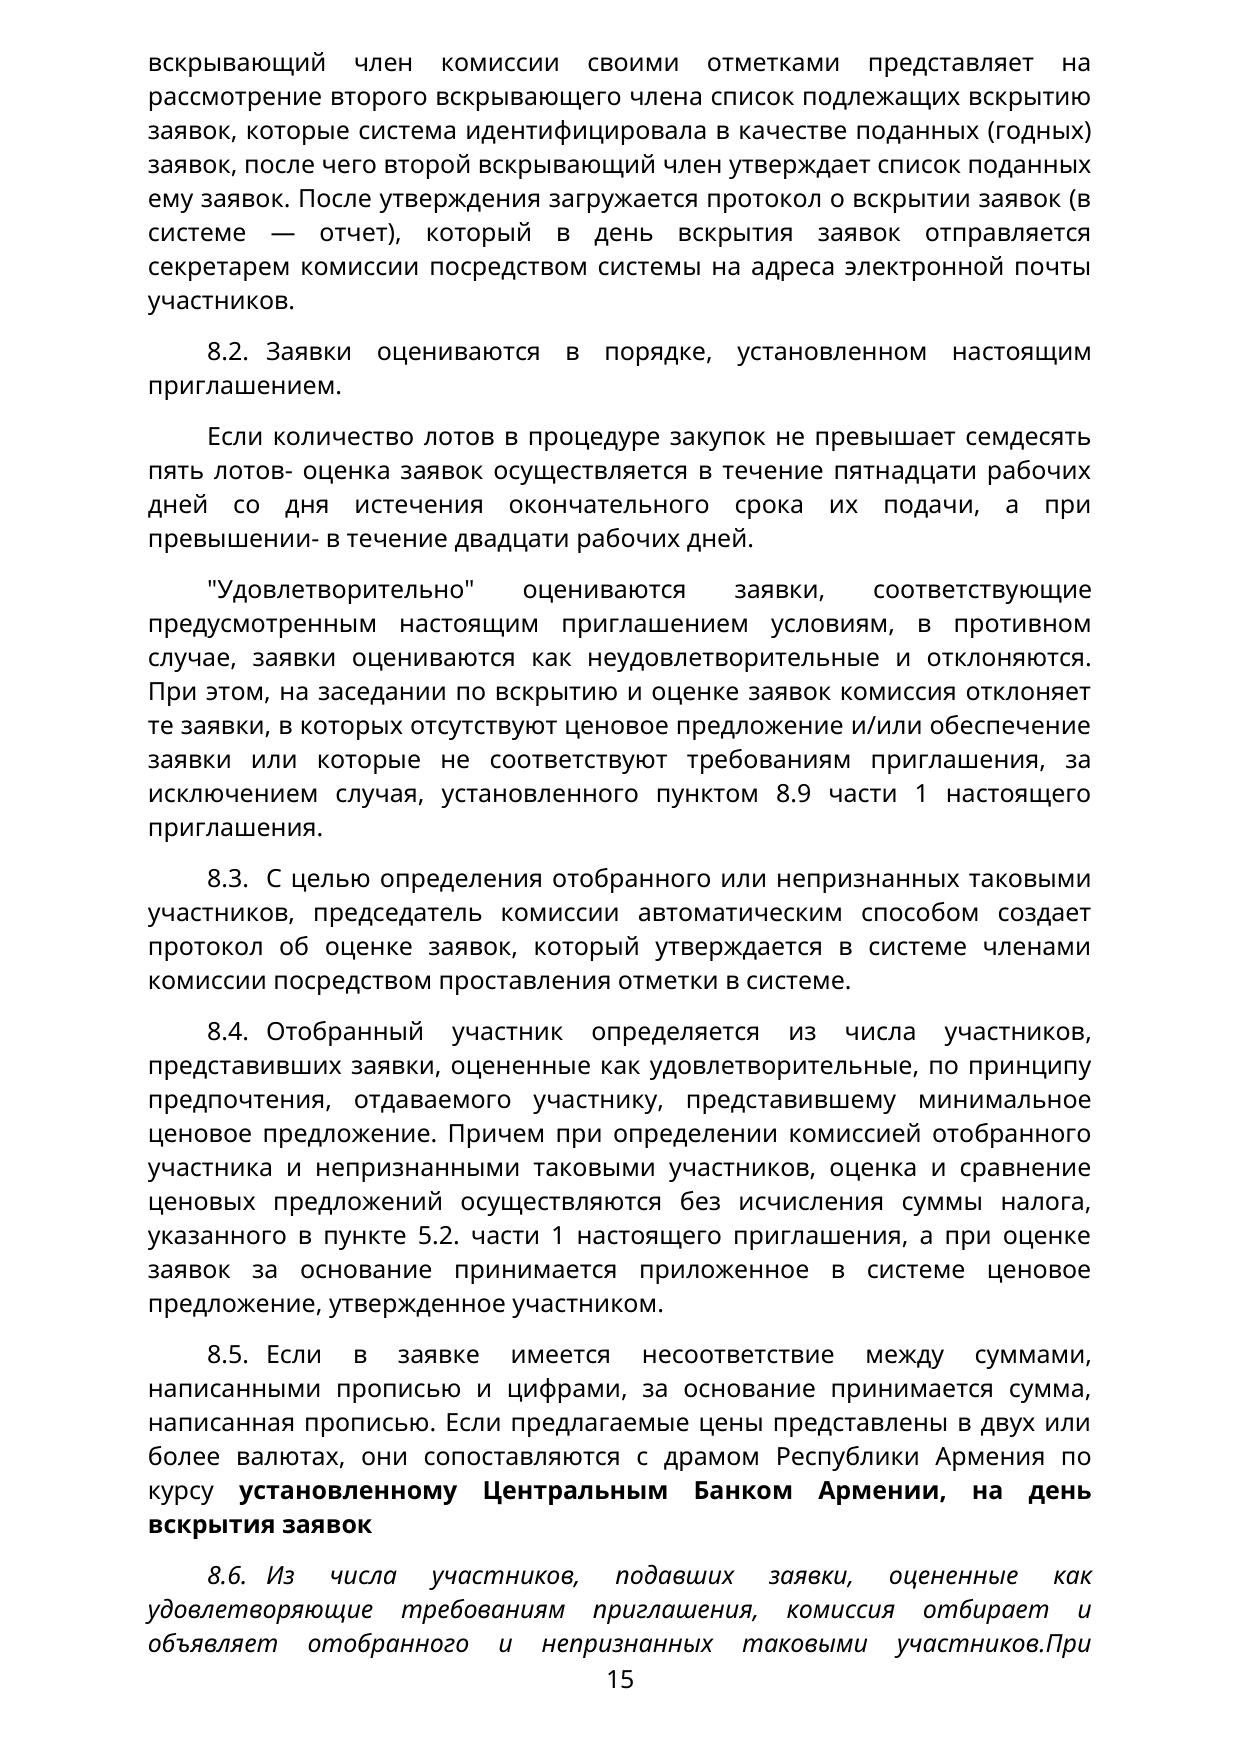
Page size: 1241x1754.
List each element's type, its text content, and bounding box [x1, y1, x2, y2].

text 8.5. Если в заявке имеется несоответствие между суммами, написанными прописью и цифрами, за основание принимается сумма, написанная прописью. Если предлагаемые цены представлены в двух или более валютах, они сопоставляются с драмом Республики Армения по курсу установленному Центральным Банком Армении, на день вскрытия заявок [148, 1337, 1092, 1541]
text 8.4. Отобранный участник определяется из числа участников, представивших заявки, оцененные как удовлетворительные, по принципу предпочтения, отдаваемого участнику, представившему минимальное ценовое предложение. Причем при определении комиссией отобранного участника и непризнанными таковыми участников, оценка и сравнение ценовых предложений осуществляются без исчисления суммы налога, указанного в пункте 5.2. части 1 настоящего приглашения, а при оценке заявок за основание принимается приложенное в системе ценовое предложение, утвержденное участником. [148, 1013, 1092, 1320]
text 8.3. С целью определения отобранного или непризнанных таковыми участников, председатель комиссии автоматическим способом создает протокол об оценке заявок, который утверждается в системе членами комиссии посредством проставления отметки в системе. [148, 860, 1092, 997]
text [148, 44, 1092, 317]
text Если количество лотов в процедуре закупок не превышает семдесять пять лотов- оценка заявок осуществляется в течение пятнадцати рабочих дней со дня истечения окончательного срока их подачи, а при превышении- в течение двадцати рабочих дней. [148, 418, 1092, 554]
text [148, 1558, 1092, 1660]
text "Удовлетворительно" оцениваются заявки, соответствующие предусмотренным настоящим приглашением условиям, в противном случае, заявки оцениваются как неудовлетворительные и отклоняются. При этом, на заседании по вскрытию и оценке заявок комиссия отклоняет те заявки, в которых отсутствуют ценовое предложение и/или обеспечение заявки или которые не соответствуют требованиям приглашения, за исключением случая, установленного пунктом 8.9 части 1 настоящего приглашения. [148, 571, 1092, 844]
text 8.2. Заявки оцениваются в порядке, установленном настоящим приглашением. [148, 333, 1092, 402]
